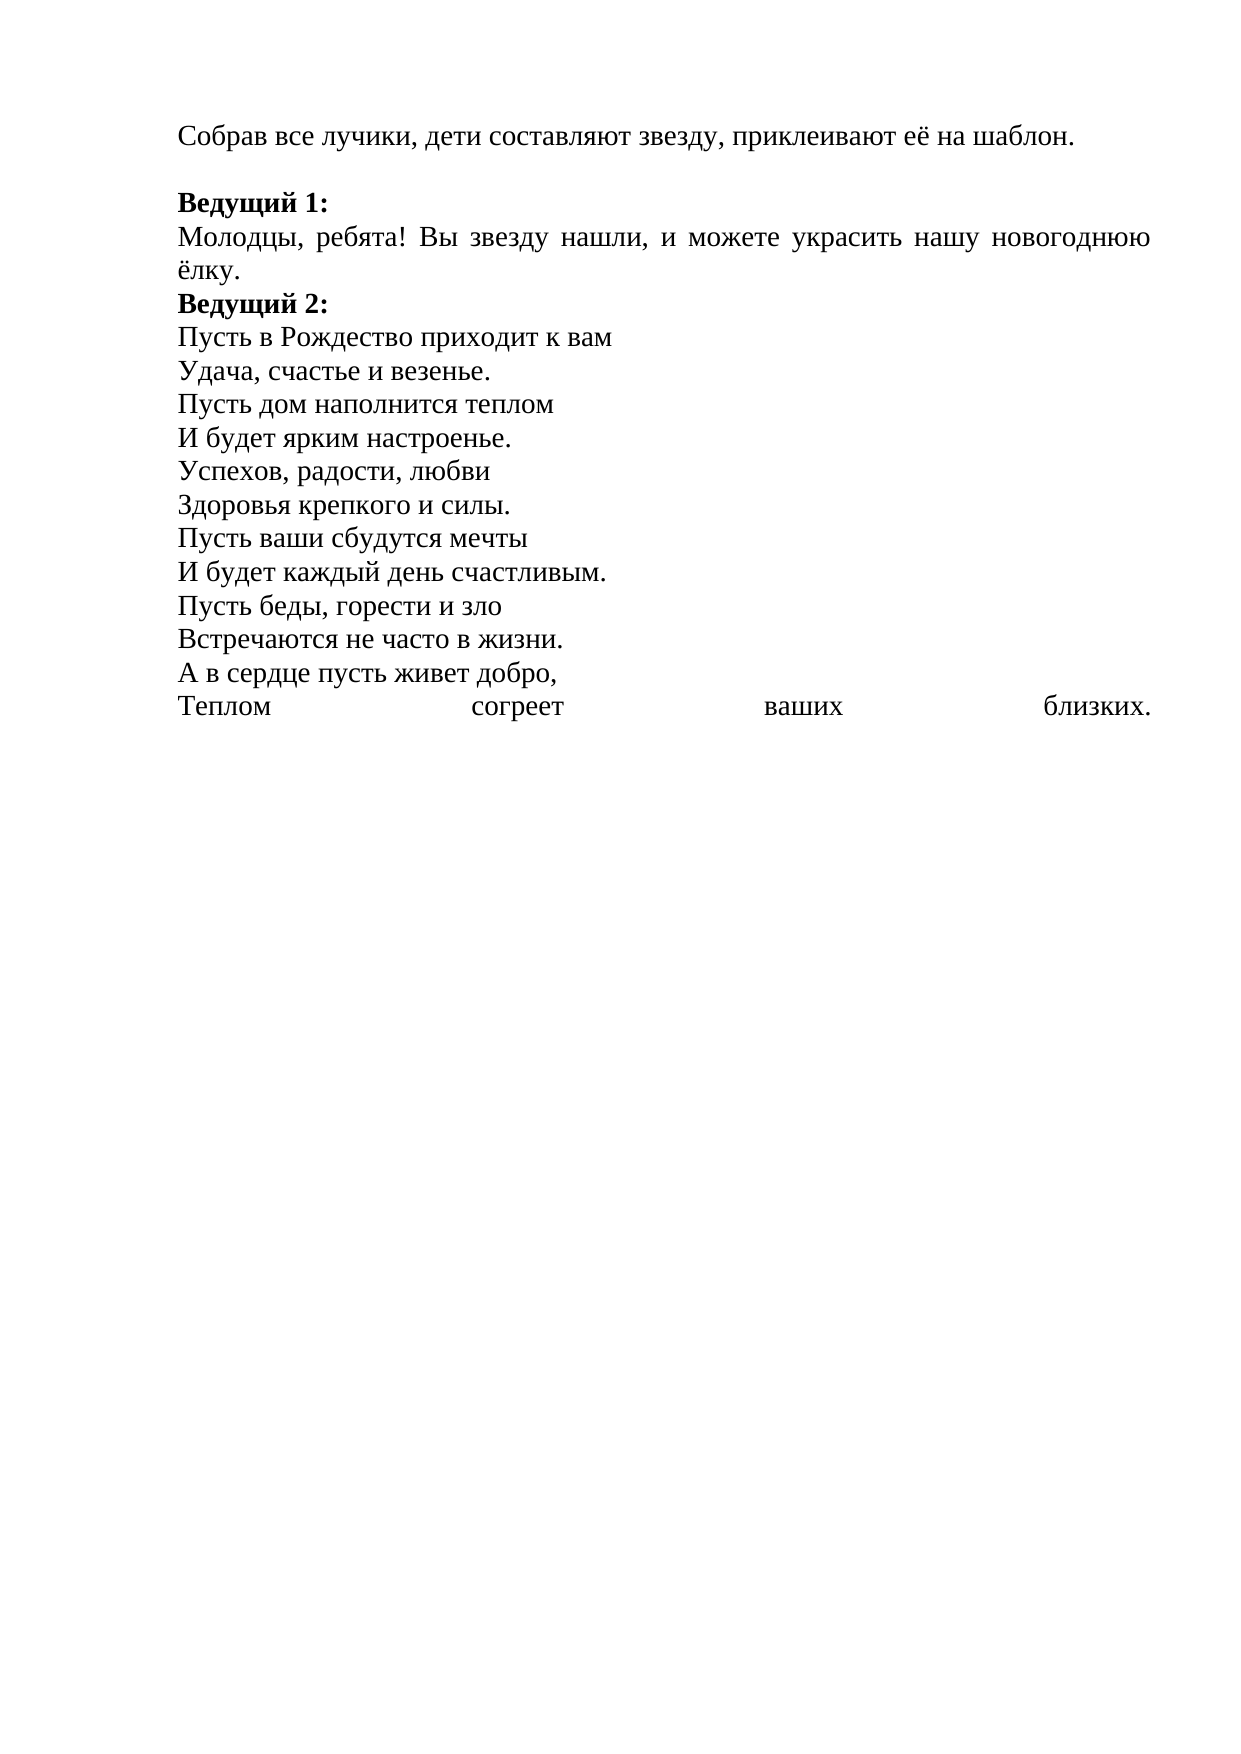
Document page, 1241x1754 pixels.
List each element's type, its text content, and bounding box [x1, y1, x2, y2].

text Пусть в Рождество приходит к вам [177, 319, 1152, 353]
text Успехов, радости, любви [177, 453, 1152, 487]
text Пусть беды, горести и зло [177, 588, 1152, 621]
text А в сердце пусть живет добро, [177, 655, 1152, 688]
text Пусть дом наполнится теплом [177, 386, 1152, 420]
text Встречаются не часто в жизни. [177, 621, 1152, 655]
text Теплом согреет ваших близких. [177, 688, 1152, 783]
text Здоровья крепкого и силы. [177, 487, 1152, 521]
text Собрав все лучики, дети составляют звезду, приклеивают её на шаблон. [177, 118, 1152, 152]
text Пусть ваши сбудутся мечты [177, 521, 1152, 554]
text И будет каждый день счастливым. [177, 554, 1152, 588]
text Ведущий 1: [177, 185, 1152, 219]
text И будет ярким настроенье. [177, 420, 1152, 453]
text Ведущий 2: [177, 286, 1152, 319]
text Молодцы, ребята! Вы звезду нашли, и можете украсить нашу новогоднюю ёлку. [177, 219, 1152, 286]
text Удача, счастье и везенье. [177, 353, 1152, 386]
